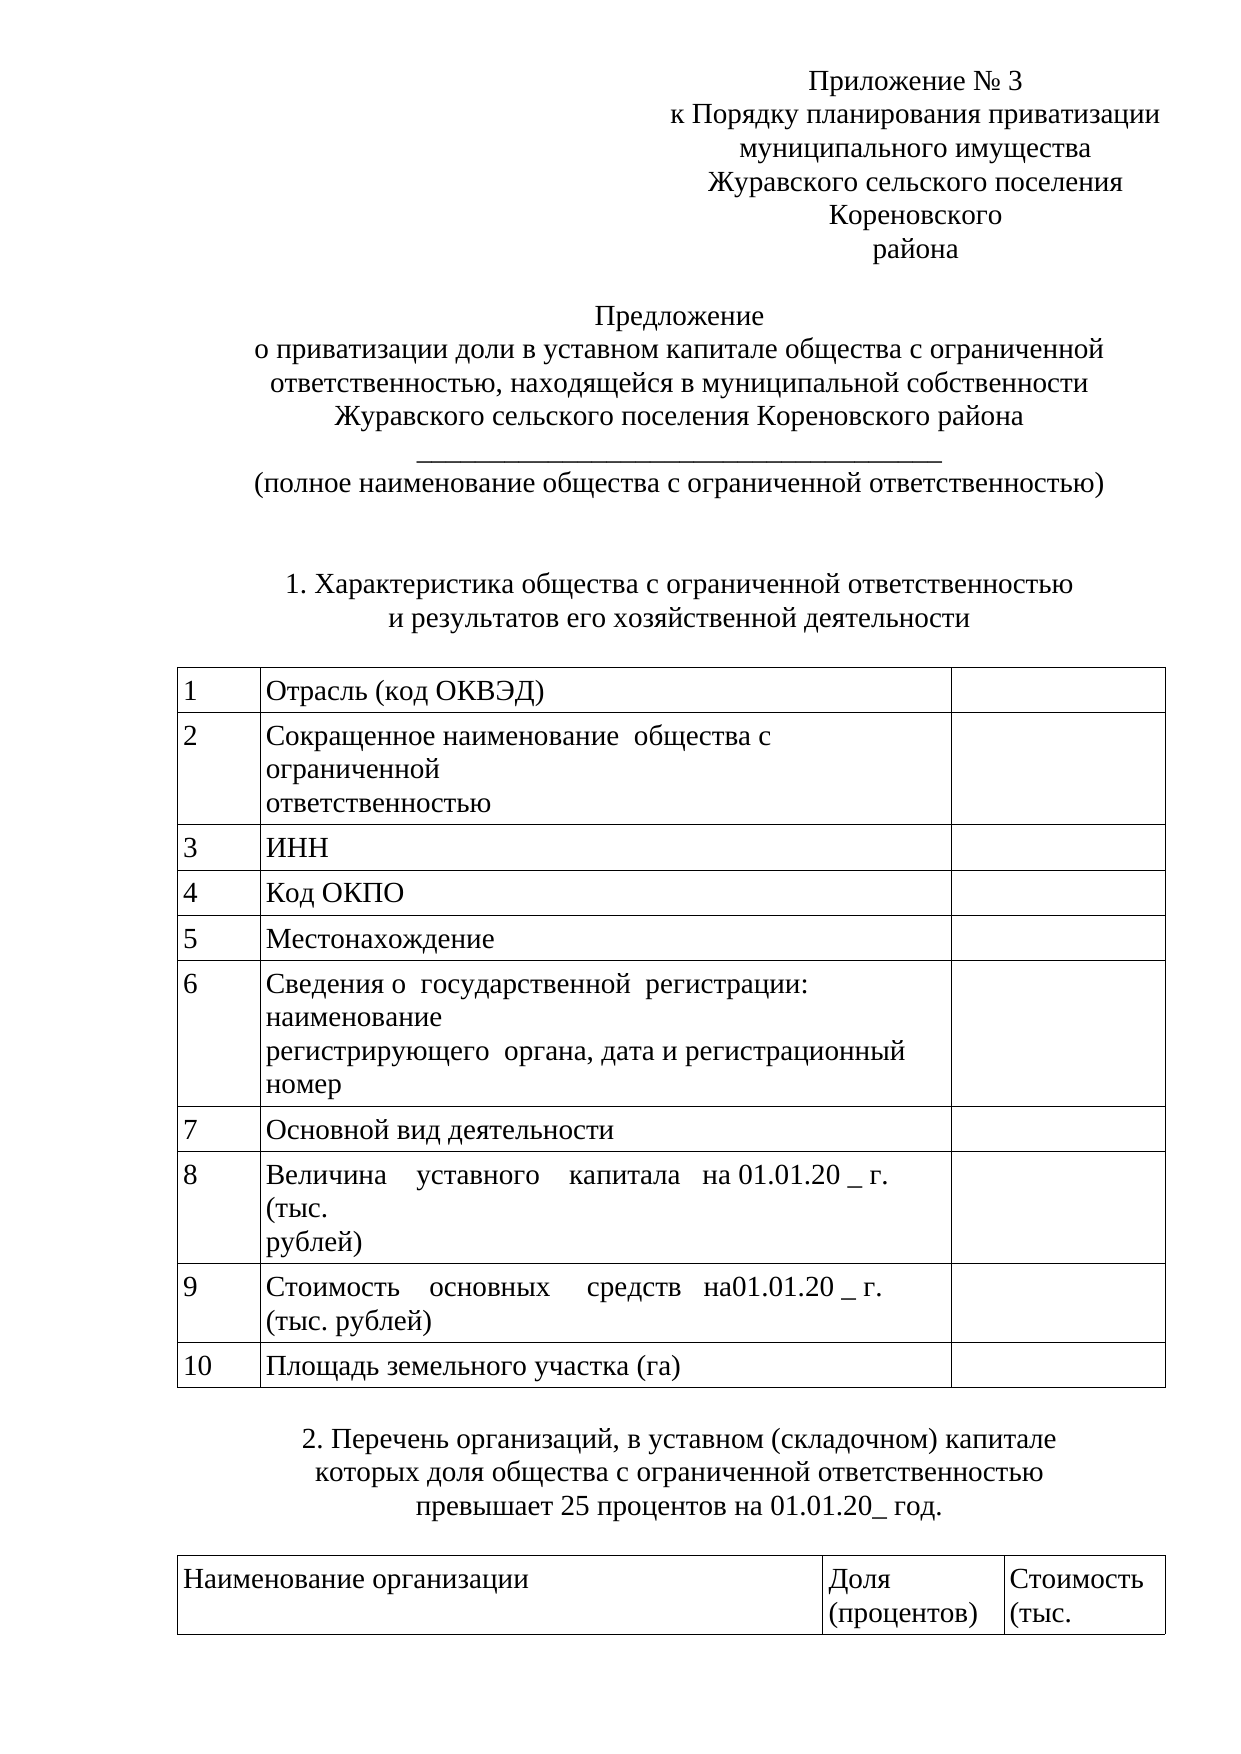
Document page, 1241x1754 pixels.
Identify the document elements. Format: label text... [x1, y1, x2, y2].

table_header [952, 668, 1165, 712]
table_cell 9 [178, 1264, 260, 1342]
table_cell Величина уставного капитала на 01.01.20 _ г. (тыс. рублей) [261, 1152, 951, 1263]
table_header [1005, 1556, 1165, 1634]
text 2. Перечень организаций, в уставном (складочном) капитале [177, 1421, 1181, 1454]
table_cell Местонахождение [261, 916, 951, 960]
table_cell 7 [178, 1107, 260, 1151]
table_cell Стоимость основных средств на01.01.20 _ г. (тыс. рублей) [261, 1264, 951, 1342]
table_cell [952, 871, 1165, 915]
text Журавского сельского поселения Кореновского района [177, 398, 1181, 432]
text (полное наименование общества с ограниченной ответственностью) [177, 466, 1181, 499]
table_header 1 [178, 668, 260, 712]
text которых доля общества с ограниченной ответственностью [177, 1454, 1181, 1488]
table_cell 8 [178, 1152, 260, 1263]
text о приватизации доли в уставном капитале общества с ограниченной [177, 331, 1181, 365]
table_cell [952, 713, 1165, 824]
table_cell ИНН [261, 825, 951, 869]
text района [649, 231, 1181, 264]
table_cell [952, 1152, 1165, 1263]
table_cell 10 [178, 1343, 260, 1387]
table_cell [952, 1264, 1165, 1342]
table_cell Код ОКПО [261, 871, 951, 915]
text превышает 25 процентов на 01.01.20_ год. [177, 1488, 1181, 1522]
text муниципального имущества [649, 130, 1181, 164]
text Журавского сельского поселения Кореновского [649, 164, 1181, 231]
table_cell 4 [178, 871, 260, 915]
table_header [178, 1556, 822, 1634]
table_cell Сокращенное наименование общества с ограниченной ответственностью [261, 713, 951, 824]
table_cell 5 [178, 916, 260, 960]
table_cell [952, 916, 1165, 960]
table_cell 6 [178, 961, 260, 1106]
text 1. Характеристика общества с ограниченной ответственностью [177, 566, 1181, 600]
table_cell [952, 1107, 1165, 1151]
text ____________________________________ [177, 432, 1181, 466]
text Приложение № 3 [649, 63, 1181, 97]
text к Порядку планирования приватизации [649, 97, 1181, 130]
table_cell Основной вид деятельности [261, 1107, 951, 1151]
text и результатов его хозяйственной деятельности [177, 600, 1181, 633]
text ответственностью, находящейся в муниципальной собственности [177, 365, 1181, 398]
table_cell [952, 1343, 1165, 1387]
table_cell Площадь земельного участка (га) [261, 1343, 951, 1387]
table_cell 2 [178, 713, 260, 824]
text Предложение [177, 298, 1181, 331]
table_cell [952, 825, 1165, 869]
table_header Доля (процентов) [823, 1556, 1004, 1634]
table_cell [952, 961, 1165, 1106]
table_cell Сведения о государственной регистрации: наименование регистрирующего органа, дата и регистрационный номер [261, 961, 951, 1106]
table_cell 3 [178, 825, 260, 869]
table_header Отрасль (код ОКВЭД) [261, 668, 951, 712]
